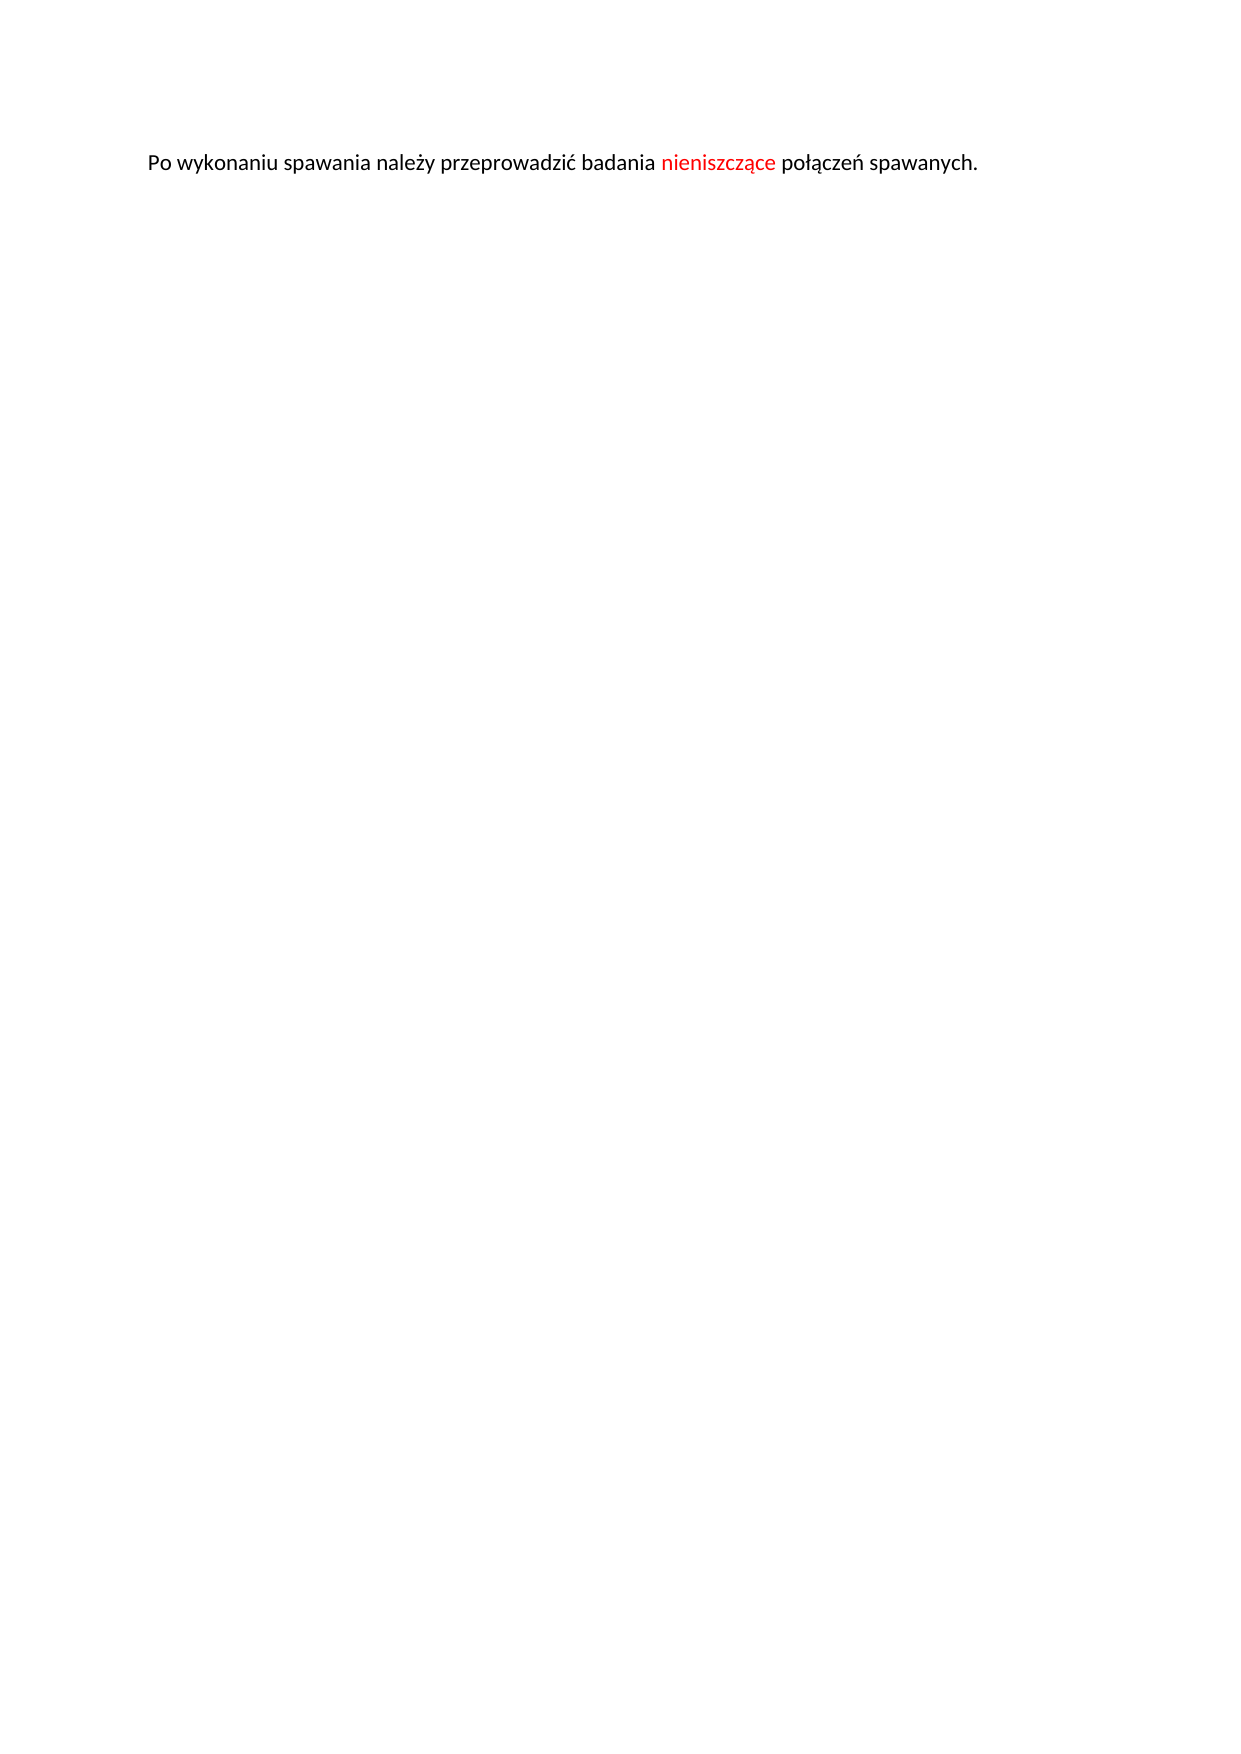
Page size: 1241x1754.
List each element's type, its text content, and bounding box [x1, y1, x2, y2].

text Po wykonaniu spawania należy przeprowadzić badania nieniszczące połączeń spawanych. [148, 148, 1093, 176]
